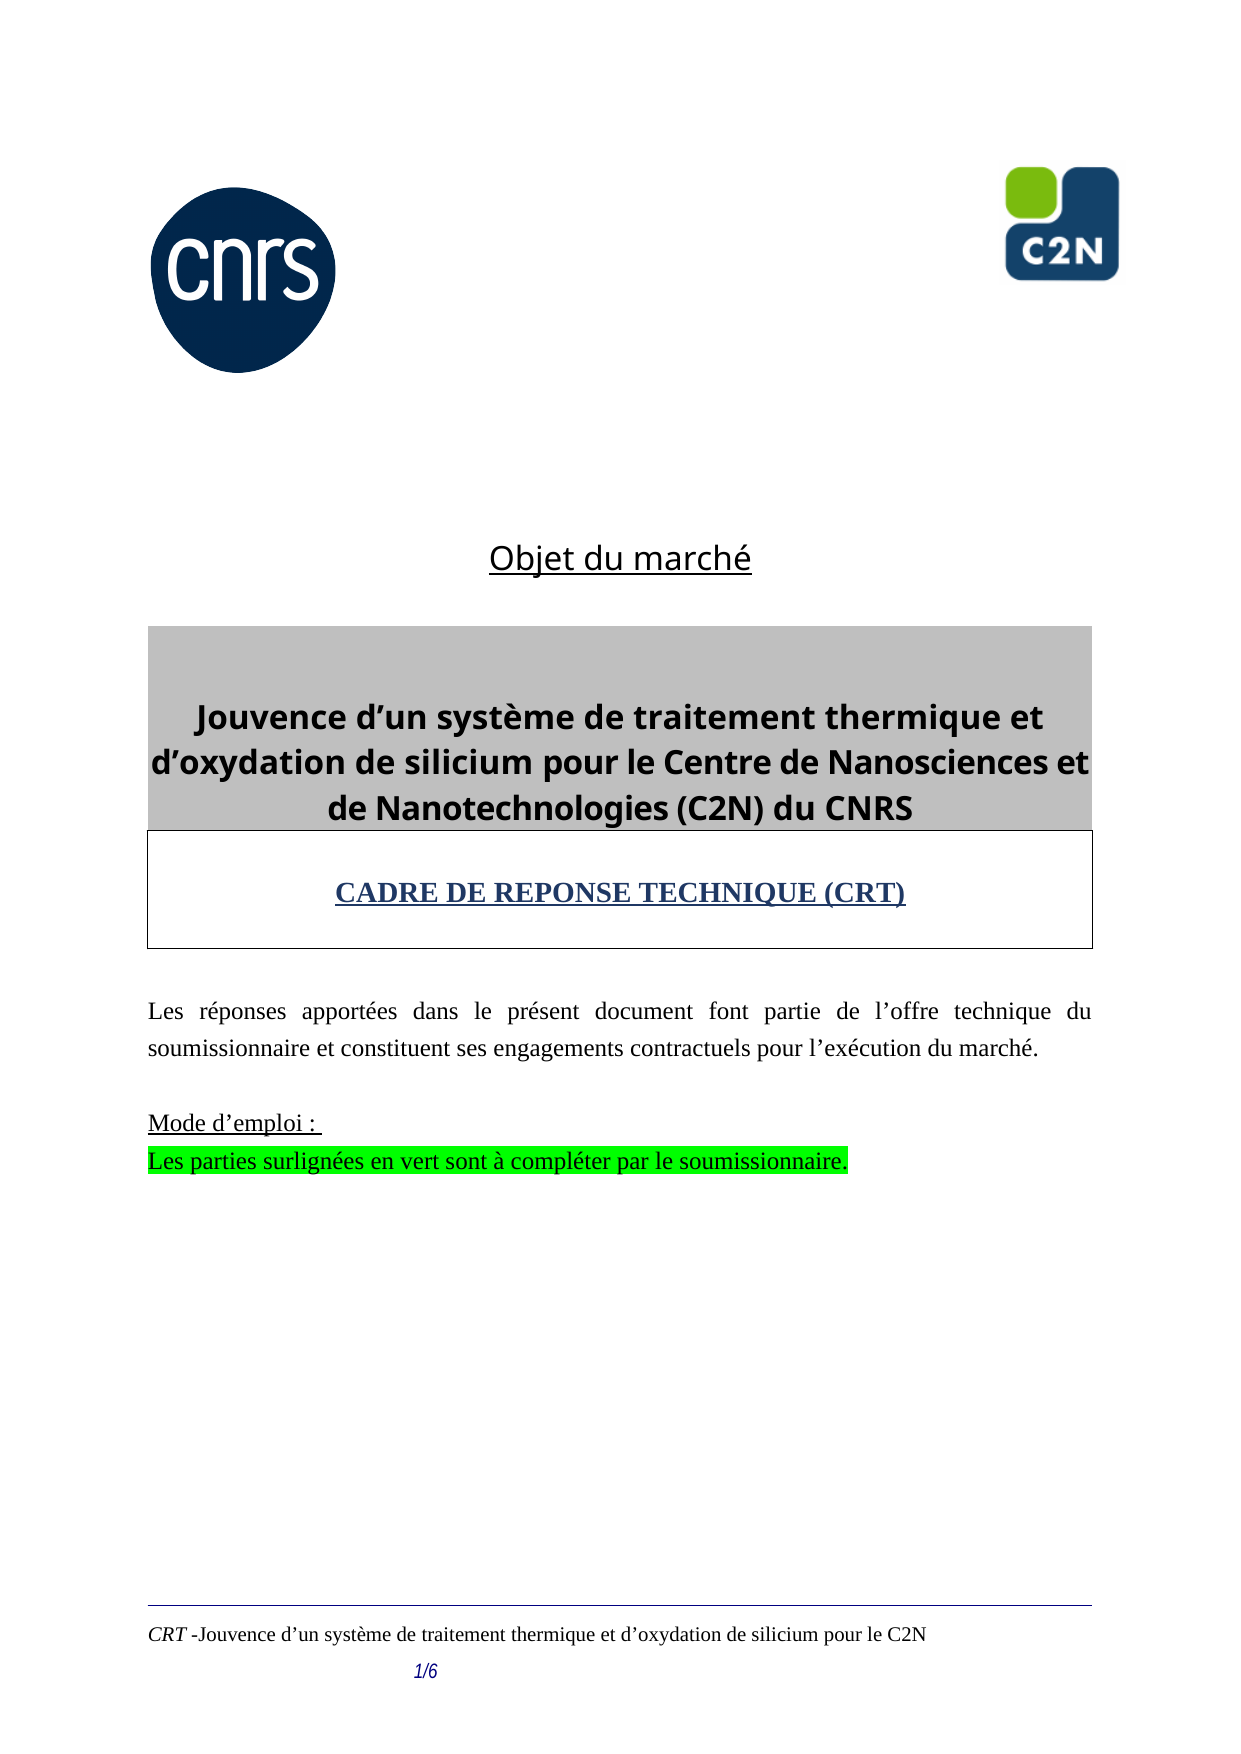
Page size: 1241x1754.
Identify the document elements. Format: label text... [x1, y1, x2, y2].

picture [999, 160, 1126, 285]
text Mode d’emploi : [148, 1099, 1092, 1137]
text CADRE DE REPONSE TECHNIQUE (CRT) [148, 871, 1092, 909]
text Jouvence d’un système de traitement thermique et d’oxydation de silicium pour le Centre de Nanosciences et de Nanotechnologies (C2N) du CNRS [148, 694, 1092, 830]
text Les parties surlignées en vert sont à compléter par le soumissionnaire. [148, 1137, 1092, 1174]
text Les réponses apportées dans le présent document font partie de l’offre technique du soumissionnaire et constituent ses engagements contractuels pour l’exécution du marché. [148, 987, 1092, 1062]
text Objet du marché [148, 535, 1092, 580]
picture [147, 185, 339, 375]
